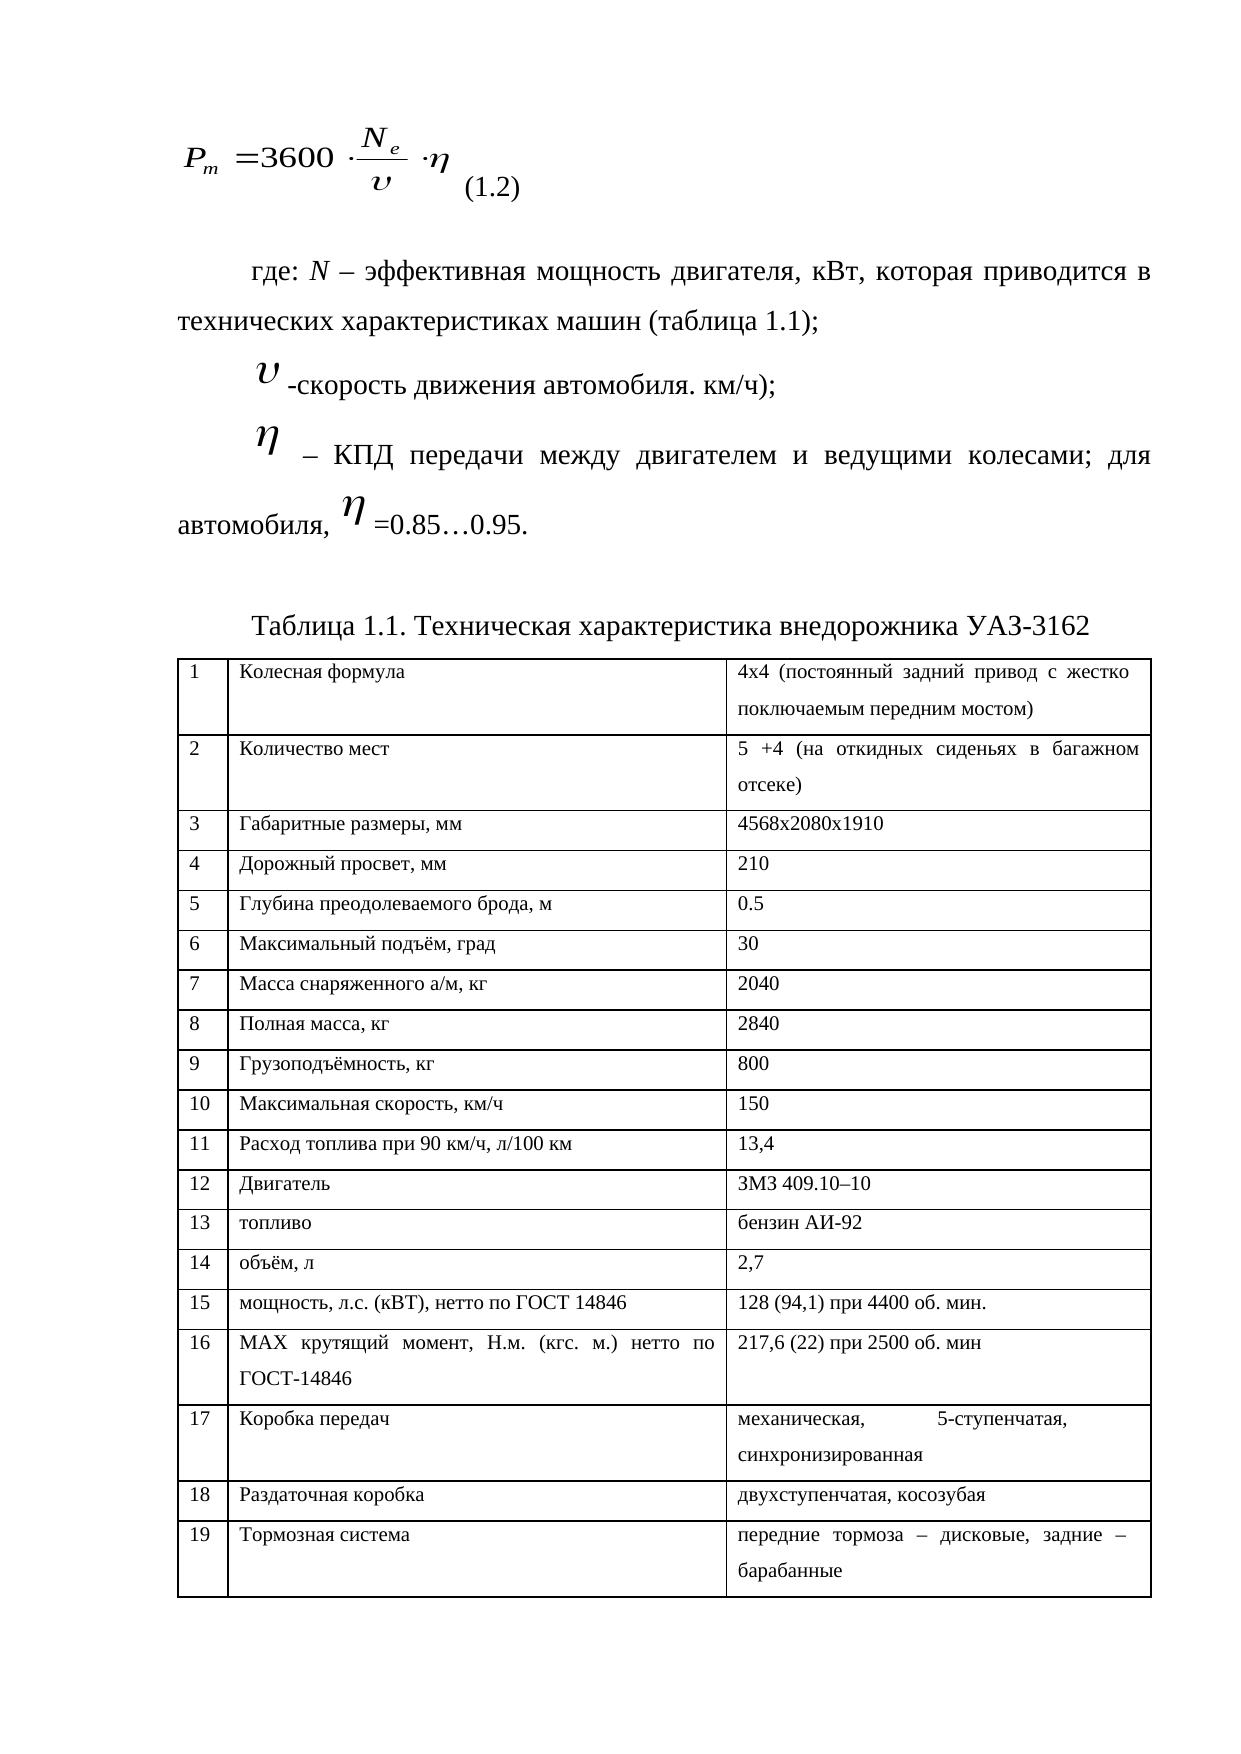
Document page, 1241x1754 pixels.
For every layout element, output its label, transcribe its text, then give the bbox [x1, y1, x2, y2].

table_cell 16 [179, 1330, 227, 1404]
table_cell Габаритные размеры, мм [229, 811, 726, 850]
text Таблица 1.1. Техническая характеристика внедорожника УАЗ-3162 [177, 608, 1152, 641]
table_cell MAX крутящий момент, Н.м. (кгс. м.) нетто по ГОСТ-14846 [229, 1330, 726, 1404]
table_cell 2,7 [727, 1250, 1150, 1288]
table_cell Расход топлива при 90 км/ч, л/100 км [229, 1131, 726, 1169]
table_cell двухступенчатая, косозубая [727, 1482, 1150, 1520]
text -скорость движения автомобиля. км/ч); [177, 353, 1152, 401]
table_cell ЗМЗ 409.10–10 [727, 1171, 1150, 1209]
table_cell Полная масса, кг [229, 1011, 726, 1049]
table_cell 14 [179, 1250, 227, 1288]
table_cell 19 [179, 1522, 227, 1596]
table_cell 8 [179, 1011, 227, 1049]
table_cell топливо [229, 1210, 726, 1249]
table_header Колесная формула [229, 660, 726, 734]
table_cell мощность, л.с. (кВТ), нетто по ГОСТ 14846 [229, 1290, 726, 1328]
table_cell 217,6 (22) при 2500 об. мин [727, 1330, 1150, 1404]
table_cell 5 [179, 891, 227, 929]
table_cell 5 +4 (на откидных сиденьях в багажном отсеке) [727, 736, 1150, 810]
table_cell 12 [179, 1171, 227, 1209]
table_cell 17 [179, 1406, 227, 1480]
table_cell 13,4 [727, 1131, 1150, 1169]
table_cell 4 [179, 851, 227, 889]
text – КПД передачи между двигателем и ведущими колесами; для автомобиля, =0.85…0.95. [177, 417, 1152, 541]
table_cell Тормозная система [229, 1522, 726, 1596]
table_cell механическая, 5-ступенчатая, синхронизированная [727, 1406, 1150, 1480]
table_cell 7 [179, 971, 227, 1009]
table_cell 2 [179, 736, 227, 810]
table_cell Раздаточная коробка [229, 1482, 726, 1520]
table_header 1 [179, 660, 227, 734]
table_cell Двигатель [229, 1171, 726, 1209]
table_cell Количество мест [229, 736, 726, 810]
table_cell Масса снаряженного а/м, кг [229, 971, 726, 1009]
table_cell 3 [179, 811, 227, 850]
table_cell 128 (94,1) при 4400 об. мин. [727, 1290, 1150, 1328]
table_cell бензин АИ-92 [727, 1210, 1150, 1249]
table_cell 9 [179, 1051, 227, 1089]
table_cell 15 [179, 1290, 227, 1328]
table_cell 2840 [727, 1011, 1150, 1049]
table_cell 150 [727, 1091, 1150, 1129]
table_cell 0.5 [727, 891, 1150, 929]
table_cell 210 [727, 851, 1150, 889]
table_cell Грузоподъёмность, кг [229, 1051, 726, 1089]
table_cell Максимальный подъём, град [229, 931, 726, 969]
table_cell 4568х2080х1910 [727, 811, 1150, 850]
table_cell Глубина преодолеваемого брода, м [229, 891, 726, 929]
table_cell объём, л [229, 1250, 726, 1288]
table_cell 18 [179, 1482, 227, 1520]
table_cell 11 [179, 1131, 227, 1169]
table_cell 30 [727, 931, 1150, 969]
table_cell 6 [179, 931, 227, 969]
table_cell Коробка передач [229, 1406, 726, 1480]
text где: N – эффективная мощность двигателя, кВт, которая приводится в технических характеристиках машин (таблица 1.1); [177, 253, 1152, 337]
table_cell Дорожный просвет, мм [229, 851, 726, 889]
table_cell 10 [179, 1091, 227, 1129]
table_cell передние тормоза – дисковые, задние – барабанные [727, 1522, 1150, 1596]
table_cell 2040 [727, 971, 1150, 1009]
table_cell 800 [727, 1051, 1150, 1089]
table_cell 13 [179, 1210, 227, 1249]
table_cell Максимальная скорость, км/ч [229, 1091, 726, 1129]
table_header 4x4 (постоянный задний привод с жестко поключаемым передним мостом) [727, 660, 1150, 734]
